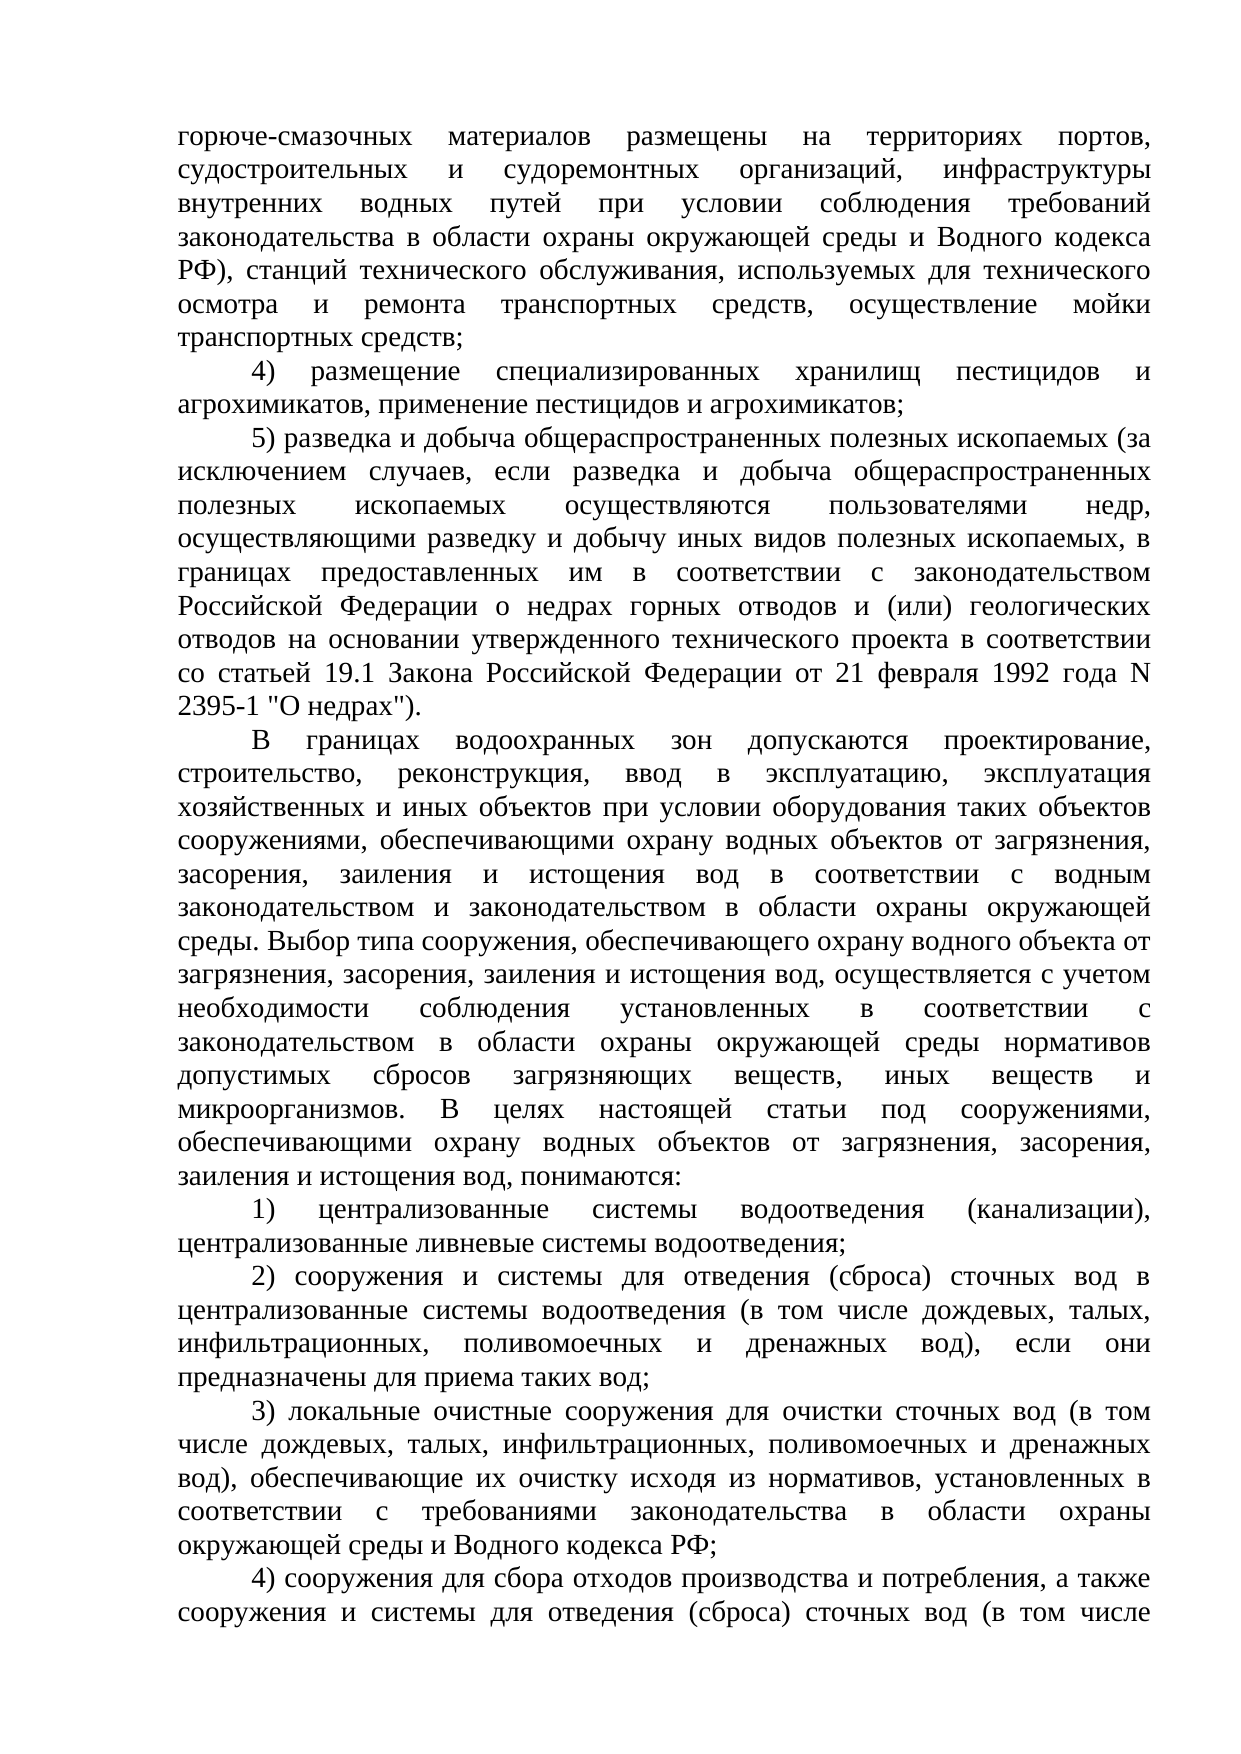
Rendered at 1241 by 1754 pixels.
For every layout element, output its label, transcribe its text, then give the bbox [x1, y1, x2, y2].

text В границах водоохранных зон допускаются проектирование, строительство, реконструкция, ввод в эксплуатацию, эксплуатация хозяйственных и иных объектов при условии оборудования таких объектов сооружениями, обеспечивающими охрану водных объектов от загрязнения, засорения, заиления и истощения вод в соответствии с водным законодательством и законодательством в области охраны окружающей среды. Выбор типа сооружения, обеспечивающего охрану водного объекта от загрязнения, засорения, заиления и истощения вод, осуществляется с учетом необходимости соблюдения установленных в соответствии с законодательством в области охраны окружающей среды нормативов допустимых сбросов загрязняющих веществ, иных веществ и микроорганизмов. В целях настоящей статьи под сооружениями, обеспечивающими охрану водных объектов от загрязнения, засорения, заиления и истощения вод, понимаются: [177, 722, 1152, 1191]
text 2) сооружения и системы для отведения (сброса) сточных вод в централизованные системы водоотведения (в том числе дождевых, талых, инфильтрационных, поливомоечных и дренажных вод), если они предназначены для приема таких вод; [177, 1258, 1152, 1393]
text 4) размещение специализированных хранилищ пестицидов и агрохимикатов, применение пестицидов и агрохимикатов; [177, 353, 1152, 420]
text 5) разведка и добыча общераспространенных полезных ископаемых (за исключением случаев, если разведка и добыча общераспространенных полезных ископаемых осуществляются пользователями недр, осуществляющими разведку и добычу иных видов полезных ископаемых, в границах предоставленных им в соответствии с законодательством Российской Федерации о недрах горных отводов и (или) геологических отводов на основании утвержденного технического проекта в соответствии со статьей 19.1 Закона Российской Федерации от 21 февраля 1992 года N 2395-1 "О недрах"). [177, 420, 1152, 722]
text 1) централизованные системы водоотведения (канализации), централизованные ливневые системы водоотведения; [177, 1191, 1152, 1258]
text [177, 118, 1152, 353]
text 3) локальные очистные сооружения для очистки сточных вод (в том числе дождевых, талых, инфильтрационных, поливомоечных и дренажных вод), обеспечивающие их очистку исходя из нормативов, установленных в соответствии с требованиями законодательства в области охраны окружающей среды и Водного кодекса РФ; [177, 1393, 1152, 1560]
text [177, 1560, 1152, 1627]
